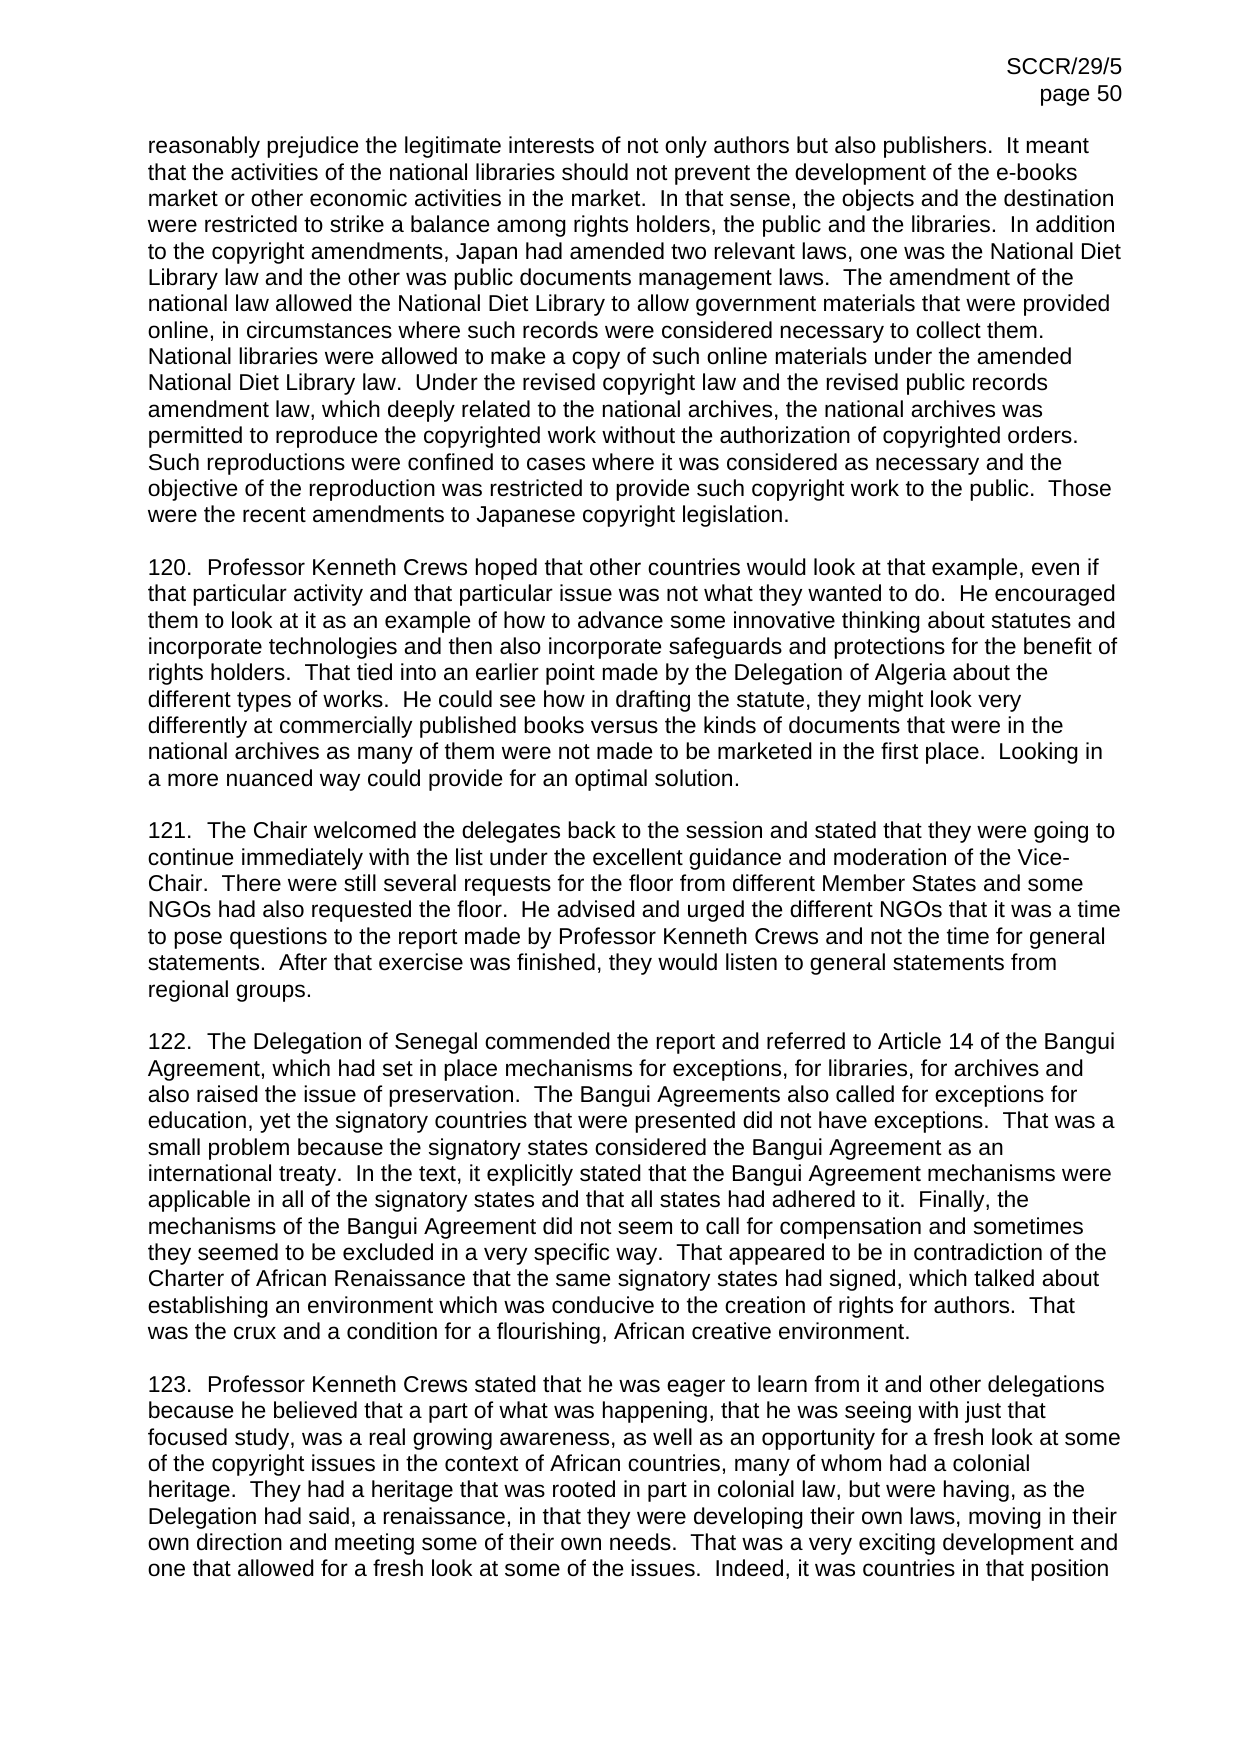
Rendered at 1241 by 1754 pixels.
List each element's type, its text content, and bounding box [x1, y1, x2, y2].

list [148, 132, 1122, 527]
list The Delegation of Senegal commended the report and referred to Article 14 of the Bangui Agreement, which had set in place mechanisms for exceptions, for libraries, for archives and also raised the issue of preservation. The Bangui Agreements also called for exceptions for education, yet the signatory countries that were presented did not have exceptions. That was a small problem because the signatory states considered the Bangui Agreement as an international treaty. In the text, it explicitly stated that the Bangui Agreement mechanisms were applicable in all of the signatory states and that all states had adhered to it. Finally, the mechanisms of the Bangui Agreement did not seem to call for compensation and sometimes they seemed to be excluded in a very specific way. That appeared to be in contradiction of the Charter of African Renaissance that the same signatory states had signed, which talked about establishing an environment which was conducive to the creation of rights for authors. That was the crux and a condition for a flourishing, African creative environment. [148, 1028, 1122, 1344]
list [148, 1371, 1122, 1582]
list Professor Kenneth Crews hoped that other countries would look at that example, even if that particular activity and that particular issue was not what they wanted to do. He encouraged them to look at it as an example of how to advance some innovative thinking about statutes and incorporate technologies and then also incorporate safeguards and protections for the benefit of rights holders. That tied into an earlier point made by the Delegation of Algeria about the different types of works. He could see how in drafting the statute, they might look very differently at commercially published books versus the kinds of documents that were in the national archives as many of them were not made to be marketed in the first place. Looking in a more nuanced way could provide for an optimal solution. [148, 554, 1122, 791]
list The Chair welcomed the delegates back to the session and stated that they were going to continue immediately with the list under the excellent guidance and moderation of the Vice-Chair. There were still several requests for the floor from different Member States and some NGOs had also requested the floor. He advised and urged the different NGOs that it was a time to pose questions to the report made by Professor Kenneth Crews and not the time for general statements. After that exercise was finished, they would listen to general statements from regional groups. [148, 817, 1122, 1002]
